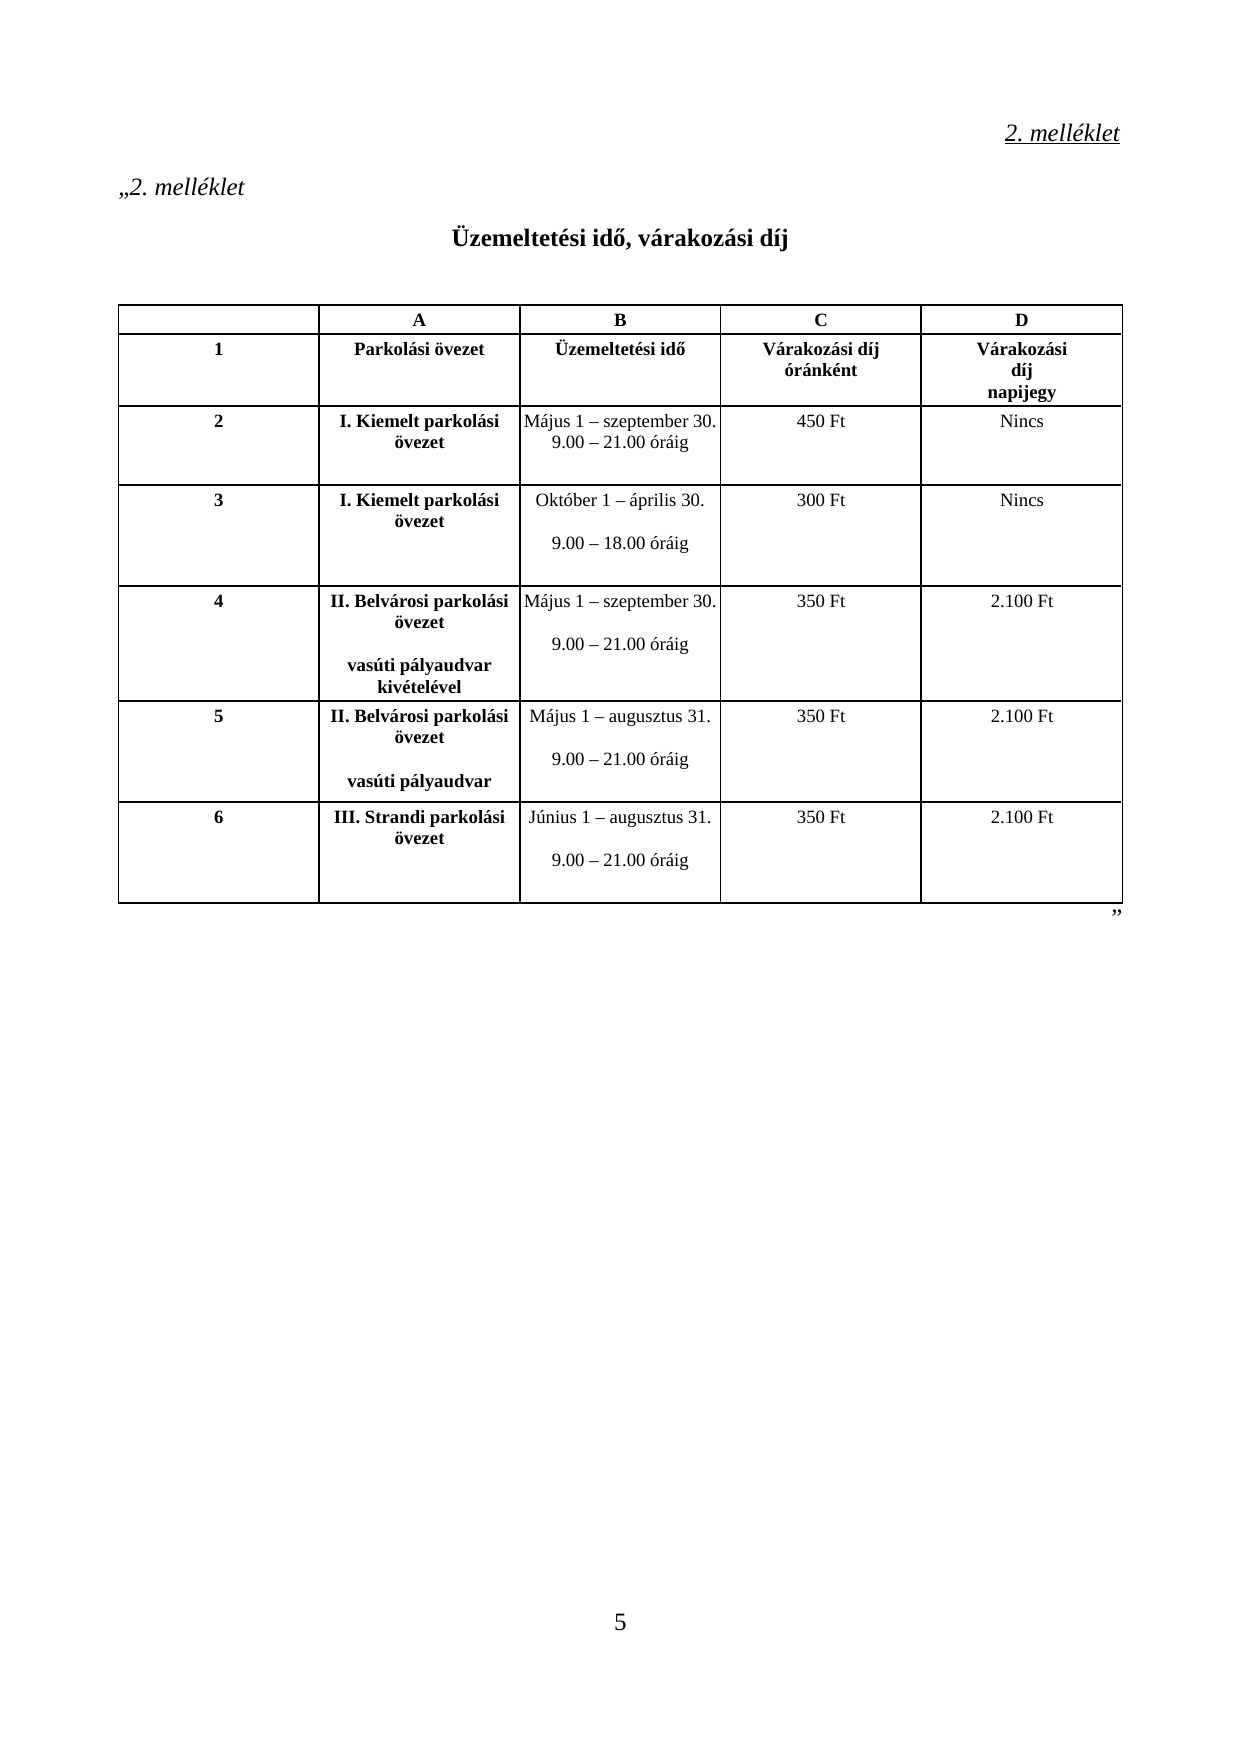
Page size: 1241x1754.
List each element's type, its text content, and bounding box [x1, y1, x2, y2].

table_header B [521, 306, 720, 333]
table_cell 350 Ft [721, 702, 920, 801]
table_cell II. Belvárosi parkolási övezet vasúti pályaudvar kivételével [320, 587, 519, 700]
text 2. melléklet [118, 118, 1122, 147]
table_cell Június 1 – augusztus 31. 9.00 – 21.00 óráig [521, 803, 720, 902]
table_cell Május 1 – szeptember 30. 9.00 – 21.00 óráig [521, 587, 720, 700]
table_cell Üzemeltetési idő [521, 335, 720, 405]
text „2. melléklet [118, 172, 1122, 201]
table_cell 2.100 Ft [922, 585, 1122, 700]
table_cell 2.100 Ft [922, 801, 1122, 902]
table_cell 6 [119, 803, 318, 902]
table_cell 450 Ft [721, 407, 920, 484]
table_cell 5 [119, 702, 318, 801]
table_header D [922, 306, 1122, 333]
table_cell Várakozási díj napijegy [922, 333, 1122, 405]
text ” [118, 904, 1122, 932]
table_header [119, 306, 318, 333]
table_cell 300 Ft [721, 486, 920, 585]
table_cell 350 Ft [721, 803, 920, 902]
table_cell III. Strandi parkolási övezet [320, 803, 519, 902]
table_cell 350 Ft [721, 587, 920, 700]
table_cell 1 [119, 335, 318, 405]
table_header C [721, 306, 920, 333]
table_cell Nincs [922, 484, 1122, 585]
table_cell 4 [119, 587, 318, 700]
table_cell Parkolási övezet [320, 335, 519, 405]
table_cell II. Belvárosi parkolási övezet vasúti pályaudvar [320, 702, 519, 801]
table_cell 2.100 Ft [922, 700, 1122, 801]
table_cell I. Kiemelt parkolási övezet [320, 407, 519, 484]
table_cell Nincs [922, 405, 1122, 484]
table_cell I. Kiemelt parkolási övezet [320, 486, 519, 585]
table_cell 3 [119, 486, 318, 585]
table_header A [320, 306, 519, 333]
table_cell Október 1 – április 30. 9.00 – 18.00 óráig [521, 486, 720, 585]
table_cell Május 1 – szeptember 30. 9.00 – 21.00 óráig [521, 407, 720, 484]
text Üzemeltetési idő, várakozási díj [118, 223, 1122, 252]
table_cell Várakozási díj óránként [721, 335, 920, 405]
table_cell 2 [119, 407, 318, 484]
table_cell Május 1 – augusztus 31. 9.00 – 21.00 óráig [521, 702, 720, 801]
